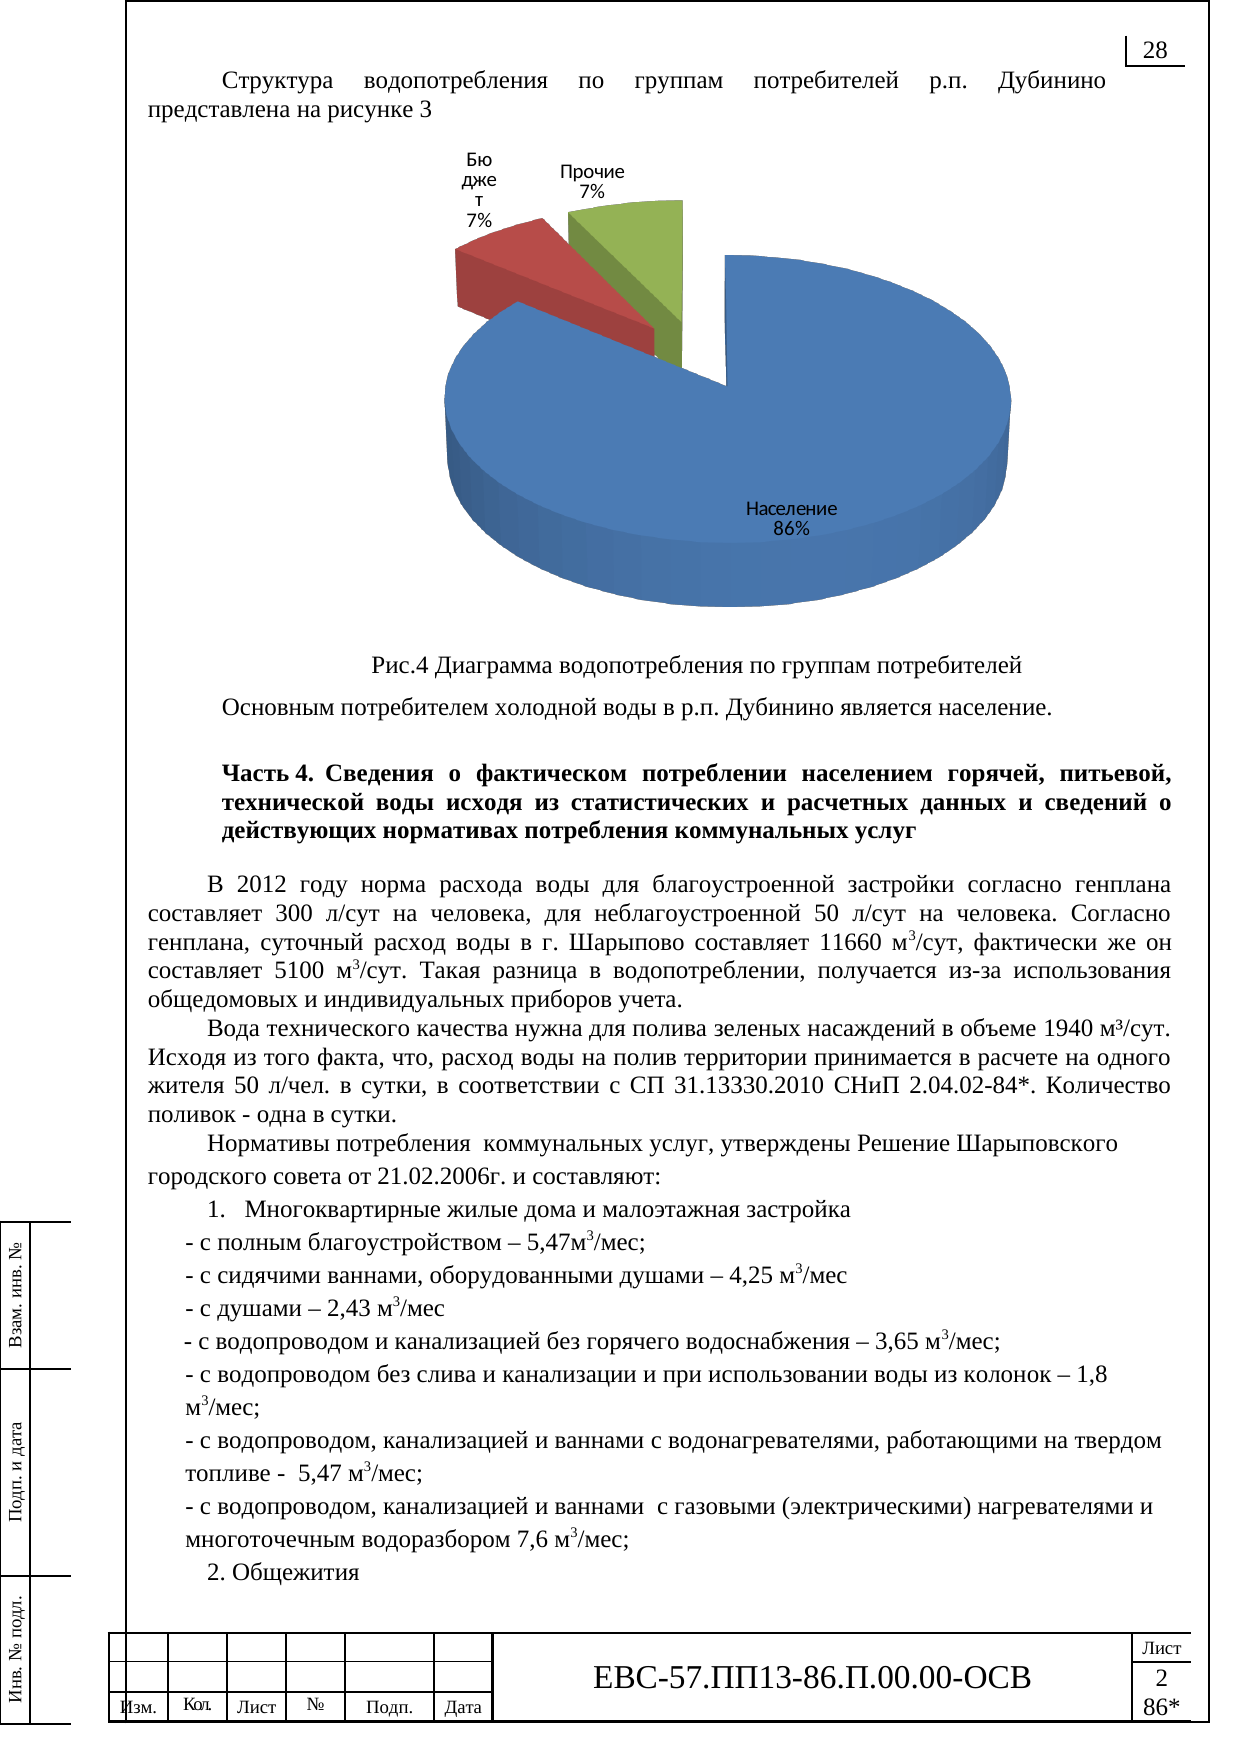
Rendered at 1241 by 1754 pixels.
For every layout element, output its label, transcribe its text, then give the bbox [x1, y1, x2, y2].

text - с водопроводом, канализацией и ваннами с газовыми (электрическими) нагревателями и многоточечным водоразбором 7,6 м3/мес; [185, 1491, 1172, 1553]
text Рис.4 Диаграмма водопотребления по группам потребителей [148, 651, 1172, 679]
subtitle Сведения о фактическом потреблении населением горячей, питьевой, технической воды исходя из статистических и расчетных данных и сведений о действующих нормативах потребления коммунальных услуг [222, 758, 1172, 844]
text - с полным благоустройством – 5,47м3/мес; [185, 1227, 1172, 1256]
text - с водопроводом, канализацией и ваннами с водонагревателями, работающими на твердом топливе - 5,47 м3/мес; [185, 1425, 1172, 1487]
text - с душами – 2,43 м3/мес [185, 1293, 1172, 1322]
text Нормативы потребления коммунальных услуг, утверждены Решение Шарыповского городского совета от 21.02.2006г. и составляют: [148, 1128, 1172, 1190]
text Структура водопотребления по группам потребителей р.п. Дубинино представлена на рисунке 3 [148, 65, 1172, 122]
list Многоквартирные жилые дома и малоэтажная застройка [207, 1194, 1172, 1223]
text Основным потребителем холодной воды в р.п. Дубинино является население. [148, 692, 1172, 721]
text - с сидячими ваннами, оборудованными душами – 4,25 м3/мес [185, 1260, 1172, 1289]
text 2. Общежития [148, 1557, 1172, 1586]
text - с водопроводом и канализацией без горячего водоснабжения – 3,65 м3/мес; [177, 1326, 1172, 1355]
text Вода технического качества нужна для полива зеленых насаждений в объеме 1940 м³/сут. Исходя из того факта, что, расход воды на полив территории принимается в расчете на одного жителя 50 л/чел. в сутки, в соответствии с СП 31.13330.2010 СНиП 2.04.02-84*. Количество поливок - одна в сутки. [148, 1013, 1172, 1128]
text В 2012 году норма расхода воды для благоустроенной застройки согласно генплана составляет 300 л/сут на человека, для неблагоустроенной 50 л/сут на человека. Согласно генплана, суточный расход воды в г. Шарыпово составляет 11660 м3/сут, фактически же он составляет 5100 м3/сут. Такая разница в водопотреблении, получается из-за использования общедомовых и индивидуальных приборов учета. [148, 869, 1172, 1013]
text - с водопроводом без слива и канализации и при использовании воды из колонок – 1,8 м3/мес; [185, 1359, 1172, 1421]
